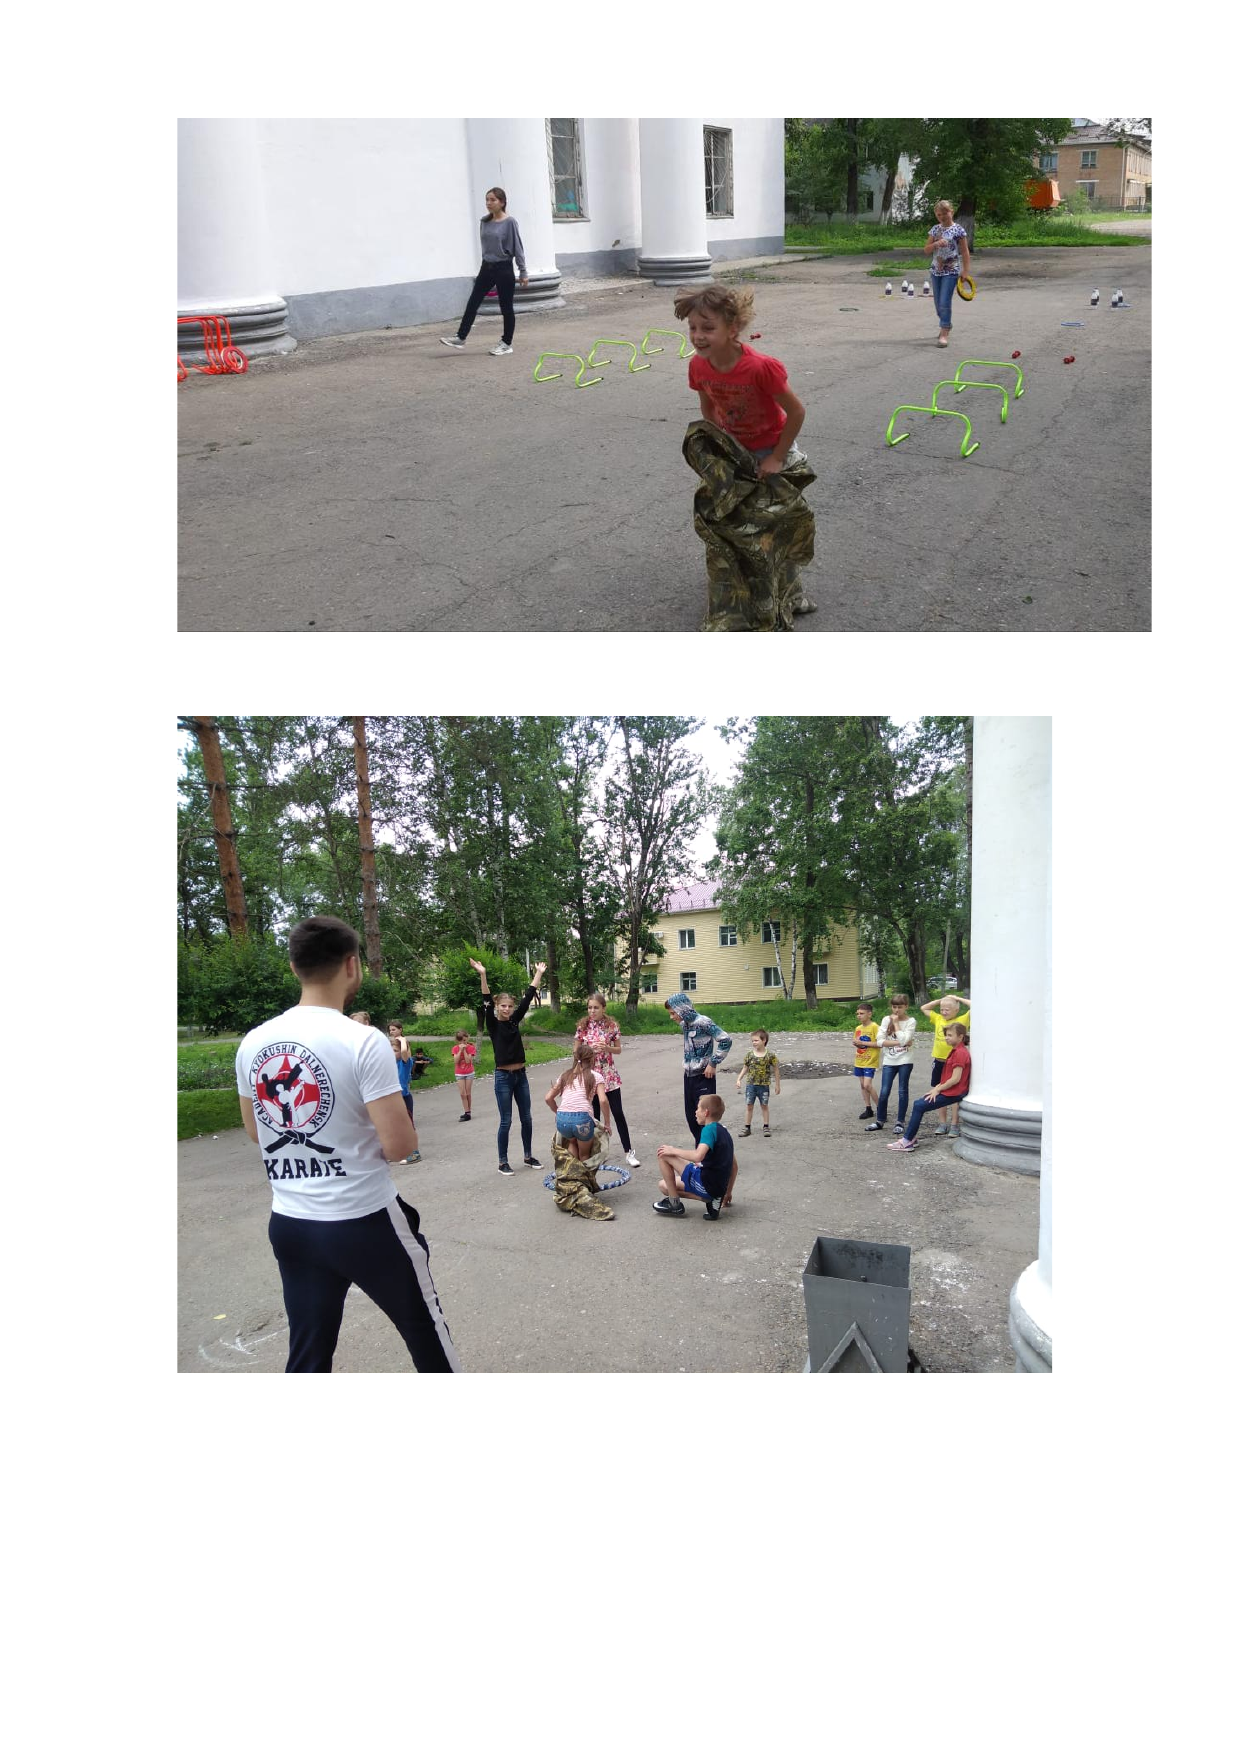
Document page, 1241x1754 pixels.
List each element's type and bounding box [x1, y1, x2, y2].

picture [177, 118, 1152, 632]
picture [177, 716, 1053, 1373]
